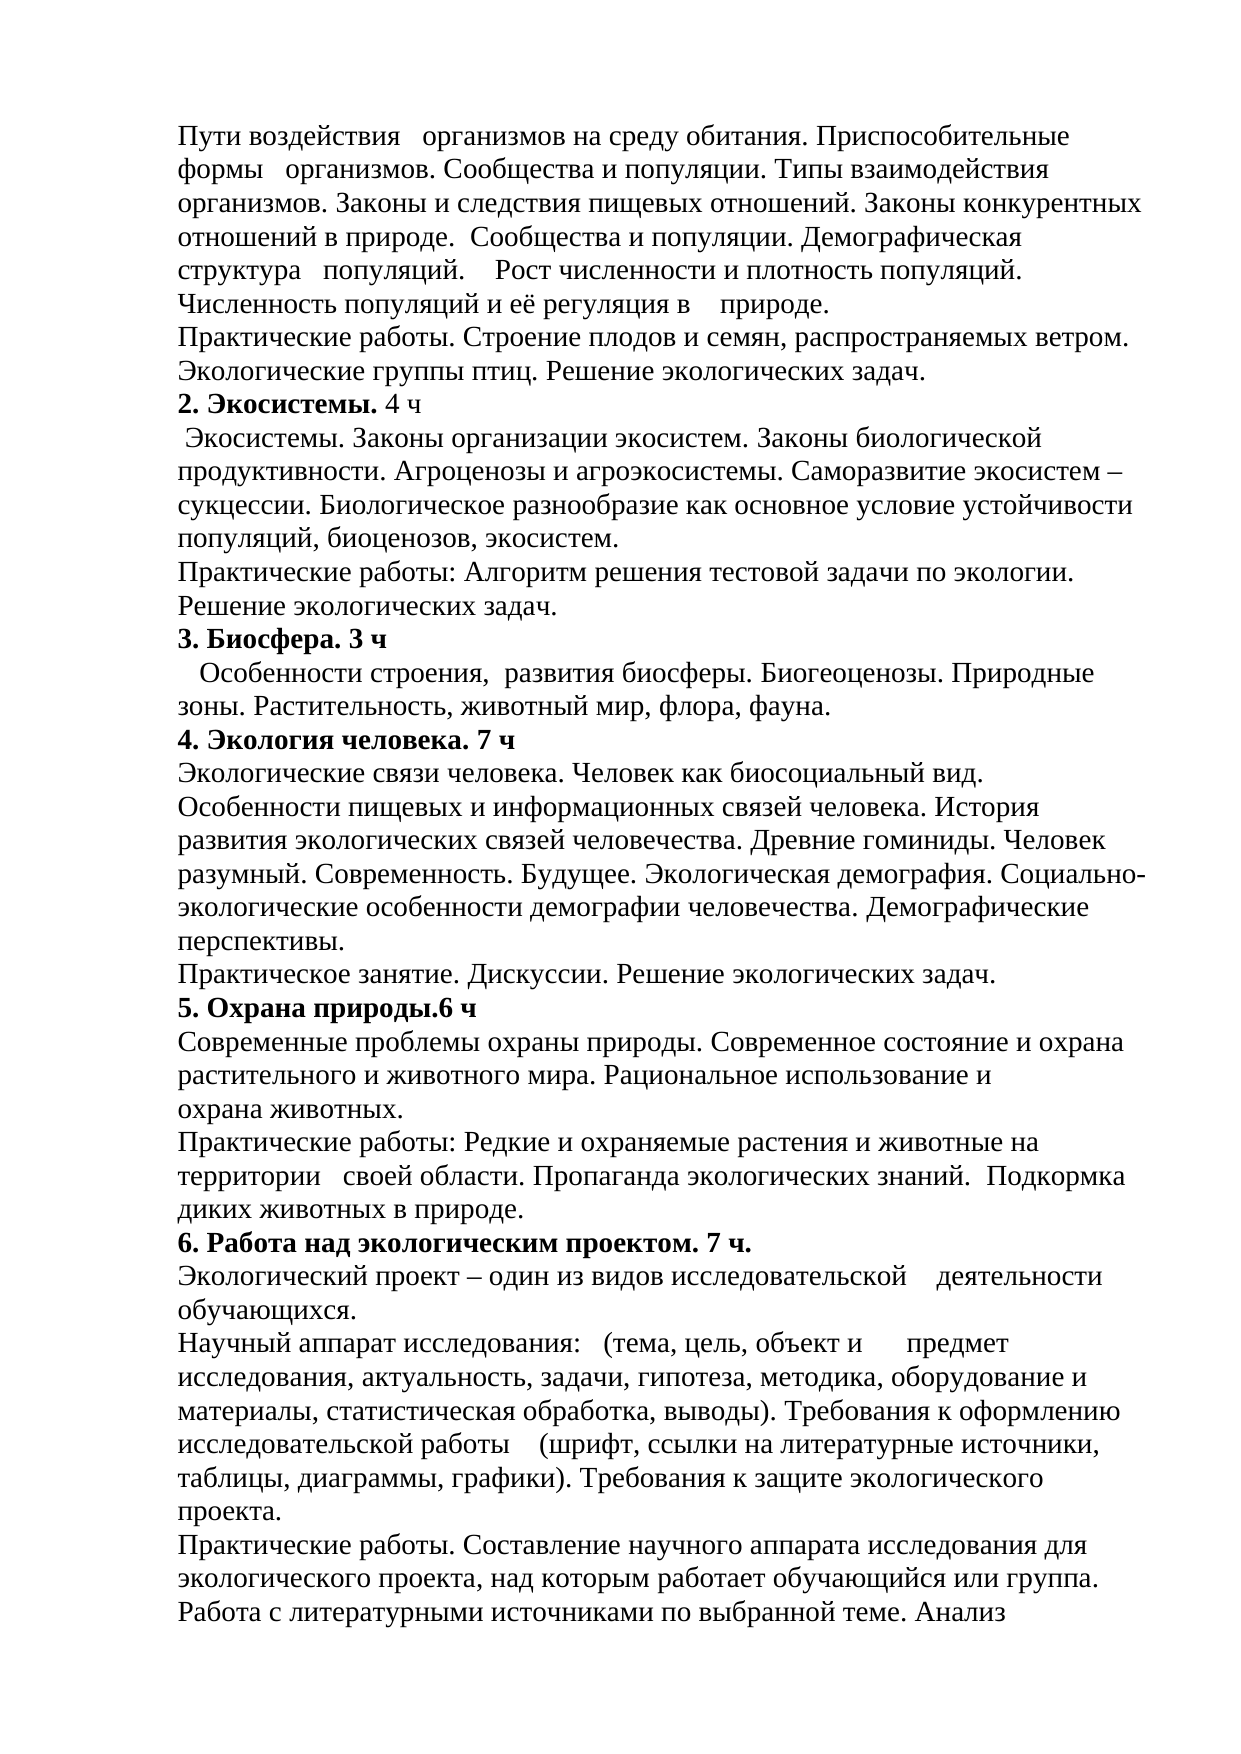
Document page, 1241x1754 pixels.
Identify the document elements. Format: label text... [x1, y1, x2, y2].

text 2. Экосистемы. 4 ч [177, 386, 1152, 420]
text Экосистемы. Законы организации экосистем. Законы биологической продуктивности. Агроценозы и агроэкосистемы. Саморазвитие экосистем – сукцессии. Биологическое разнообразие как основное условие устойчивости популяций, биоценозов, экосистем. [177, 420, 1152, 554]
text Практические работы: Алгоритм решения тестовой задачи по экологии. Решение экологических задач. [177, 554, 1152, 621]
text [177, 1527, 1152, 1627]
text 4. Экология человека. 7 ч [177, 722, 1152, 755]
text Практические работы. Строение плодов и семян, распространяемых ветром. Экологические группы птиц. Решение экологических задач. [177, 319, 1152, 386]
text Особенности строения, развития биосферы. Биогеоценозы. Природные зоны. Растительность, животный мир, флора, фауна. [177, 655, 1152, 722]
text Экологические связи человека. Человек как биосоциальный вид. Особенности пищевых и информационных связей человека. История развития экологических связей человечества. Древние гоминиды. Человек разумный. Современность. Будущее. Экологическая демография. Социально-экологические особенности демографии человечества. Демографические перспективы. [177, 755, 1152, 957]
text Практическое занятие. Дискуссии. Решение экологических задач. [177, 957, 1152, 990]
text Современные проблемы охраны природы. Современное состояние и охрана растительного и животного мира. Рациональное использование и охрана животных. [177, 1024, 1152, 1124]
text Экологический проект – один из видов исследовательской деятельности обучающихся. [177, 1258, 1152, 1326]
text Научный аппарат исследования: (тема, цель, объект и предмет исследования, актуальность, задачи, гипотеза, методика, оборудование и материалы, статистическая обработка, выводы). Требования к оформлению исследовательской работы (шрифт, ссылки на литературные источники, таблицы, диаграммы, графики). Требования к защите экологического проекта. [177, 1326, 1152, 1527]
text Практические работы: Редкие и охраняемые растения и животные на территории своей области. Пропаганда экологических знаний. Подкормка диких животных в природе. [177, 1124, 1152, 1225]
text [177, 118, 1152, 319]
text 6. Работа над экологическим проектом. 7 ч. [177, 1225, 1152, 1258]
text 3. Биосфера. 3 ч [177, 621, 1152, 655]
text 5. Охрана природы.6 ч [177, 990, 1152, 1024]
